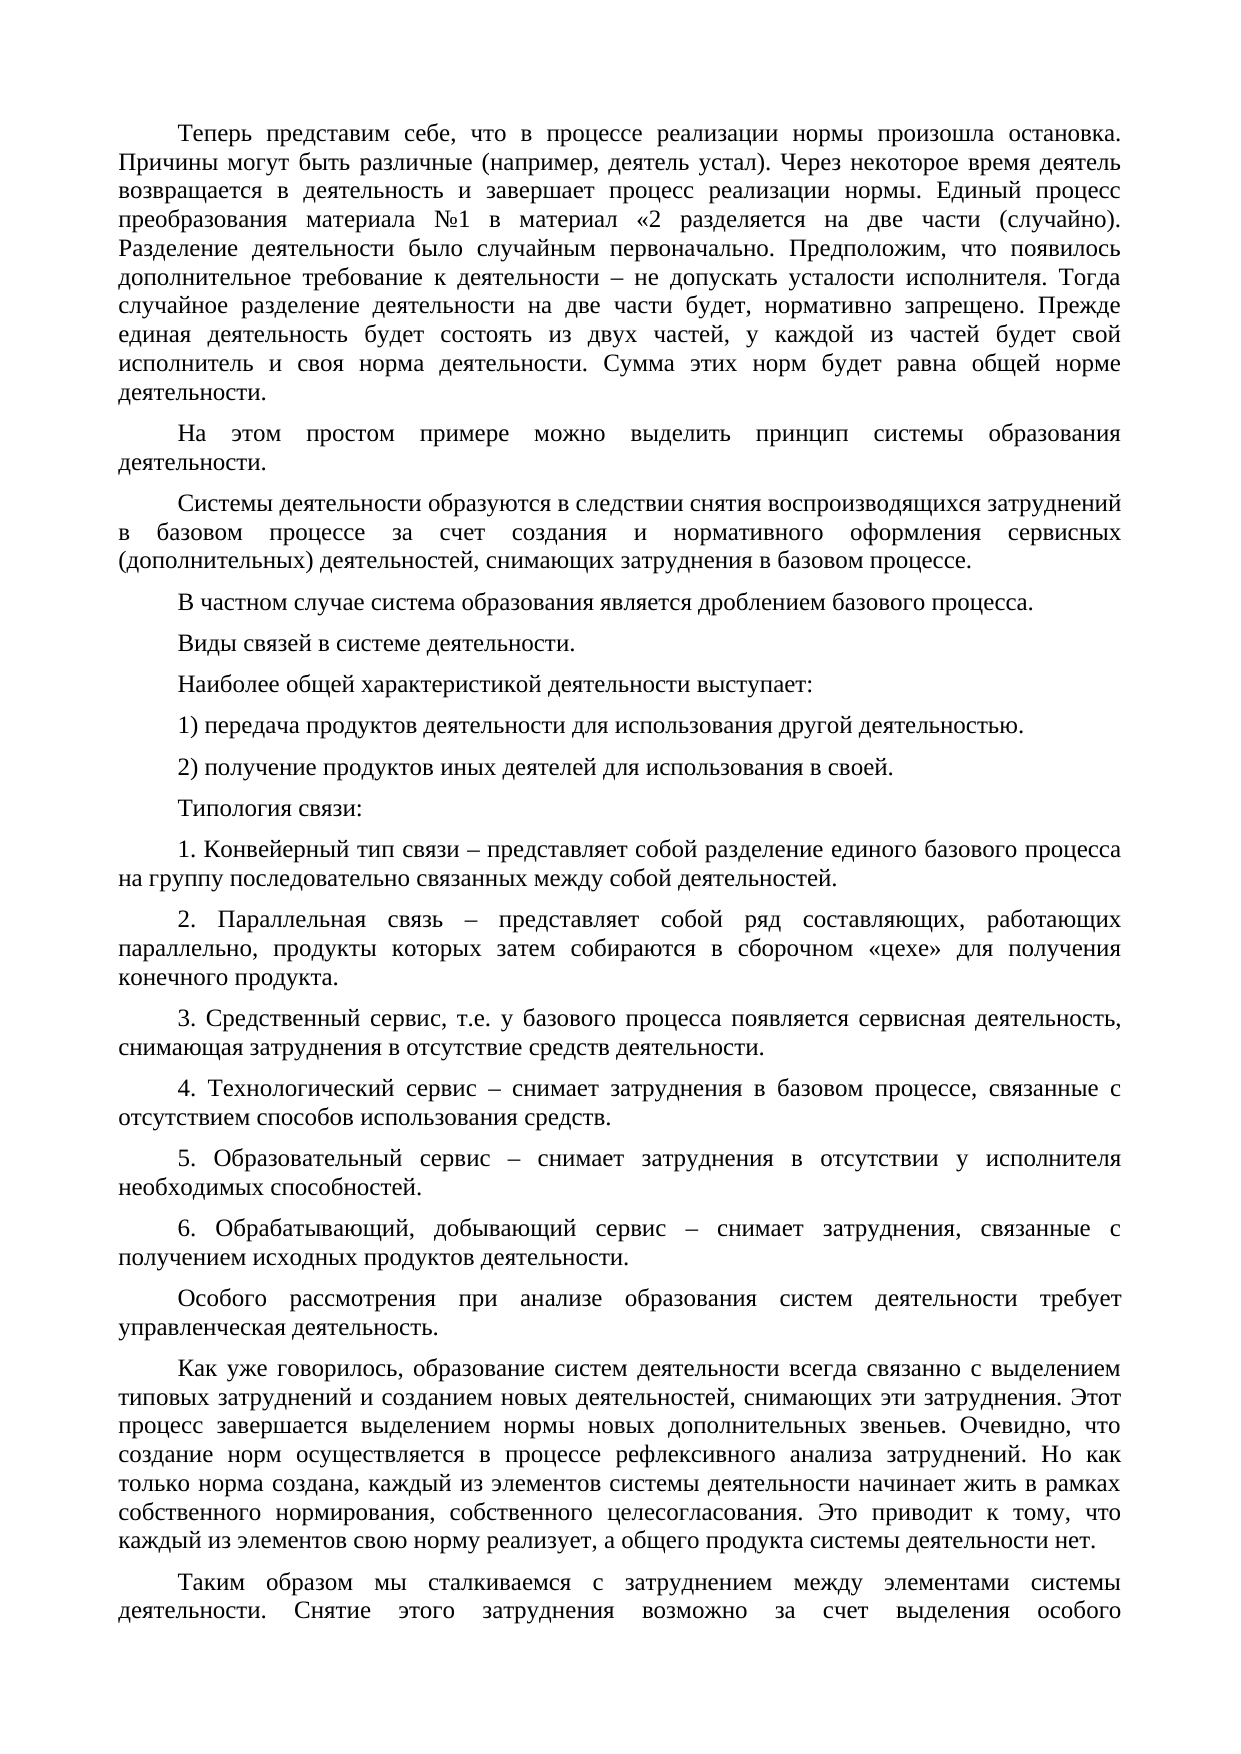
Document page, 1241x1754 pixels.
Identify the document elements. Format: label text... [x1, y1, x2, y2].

text В частном случае система образования является дроблением базового процесса. [118, 587, 1122, 616]
text Теперь представим себе, что в процессе реализации нормы произошла остановка. Причины могут быть различные (например, деятель устал). Через некоторое время деятель возвращается в деятельность и завершает процесс реализации нормы. Единый процесс преобразования материала №1 в материал «2 разделяется на две части (случайно). Разделение деятельности было случайным первоначально. Предположим, что появилось дополнительное требование к деятельности – не допускать усталости исполнителя. Тогда случайное разделение деятельности на две части будет, нормативно запрещено. Прежде единая деятельность будет состоять из двух частей, у каждой из частей будет свой исполнитель и своя норма деятельности. Сумма этих норм будет равна общей норме деятельности. [118, 118, 1122, 406]
text 1. Конвейерный тип связи – представляет собой разделение единого базового процесса на группу последовательно связанных между собой деятельностей. [118, 834, 1122, 892]
text Виды связей в системе деятельности. [118, 628, 1122, 657]
text 2) получение продуктов иных деятелей для использования в своей. [118, 752, 1122, 781]
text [118, 1567, 1122, 1624]
text 3. Средственный сервис, т.е. у базового процесса появляется сервисная деятельность, снимающая затруднения в отсутствие средств деятельности. [118, 1003, 1122, 1061]
text Системы деятельности образуются в следствии снятия воспроизводящихся затруднений в базовом процессе за счет создания и нормативного оформления сервисных (дополнительных) деятельностей, снимающих затруднения в базовом процессе. [118, 488, 1122, 574]
text 2. Параллельная связь – представляет собой ряд составляющих, работающих параллельно, продукты которых затем собираются в сборочном «цехе» для получения конечного продукта. [118, 904, 1122, 991]
text 1) передача продуктов деятельности для использования другой деятельностью. [118, 711, 1122, 739]
text 5. Образовательный сервис – снимает затруднения в отсутствии у исполнителя необходимых способностей. [118, 1143, 1122, 1201]
text Как уже говорилось, образование систем деятельности всегда связанно с выделением типовых затруднений и созданием новых деятельностей, снимающих эти затруднения. Этот процесс завершается выделением нормы новых дополнительных звеньев. Очевидно, что создание норм осуществляется в процессе рефлексивного анализа затруднений. Но как только норма создана, каждый из элементов системы деятельности начинает жить в рамках собственного нормирования, собственного целесогласования. Это приводит к тому, что каждый из элементов свою норму реализует, а общего продукта системы деятельности нет. [118, 1353, 1122, 1554]
text 4. Технологический сервис – снимает затруднения в базовом процессе, связанные с отсутствием способов использования средств. [118, 1073, 1122, 1131]
text 6. Обрабатывающий, добывающий сервис – снимает затруднения, связанные с получением исходных продуктов деятельности. [118, 1213, 1122, 1271]
text Наиболее общей характеристикой деятельности выступает: [118, 669, 1122, 698]
text Особого рассмотрения при анализе образования систем деятельности требует управленческая деятельность. [118, 1283, 1122, 1341]
text На этом простом примере можно выделить принцип системы образования деятельности. [118, 418, 1122, 476]
text Типология связи: [118, 793, 1122, 822]
